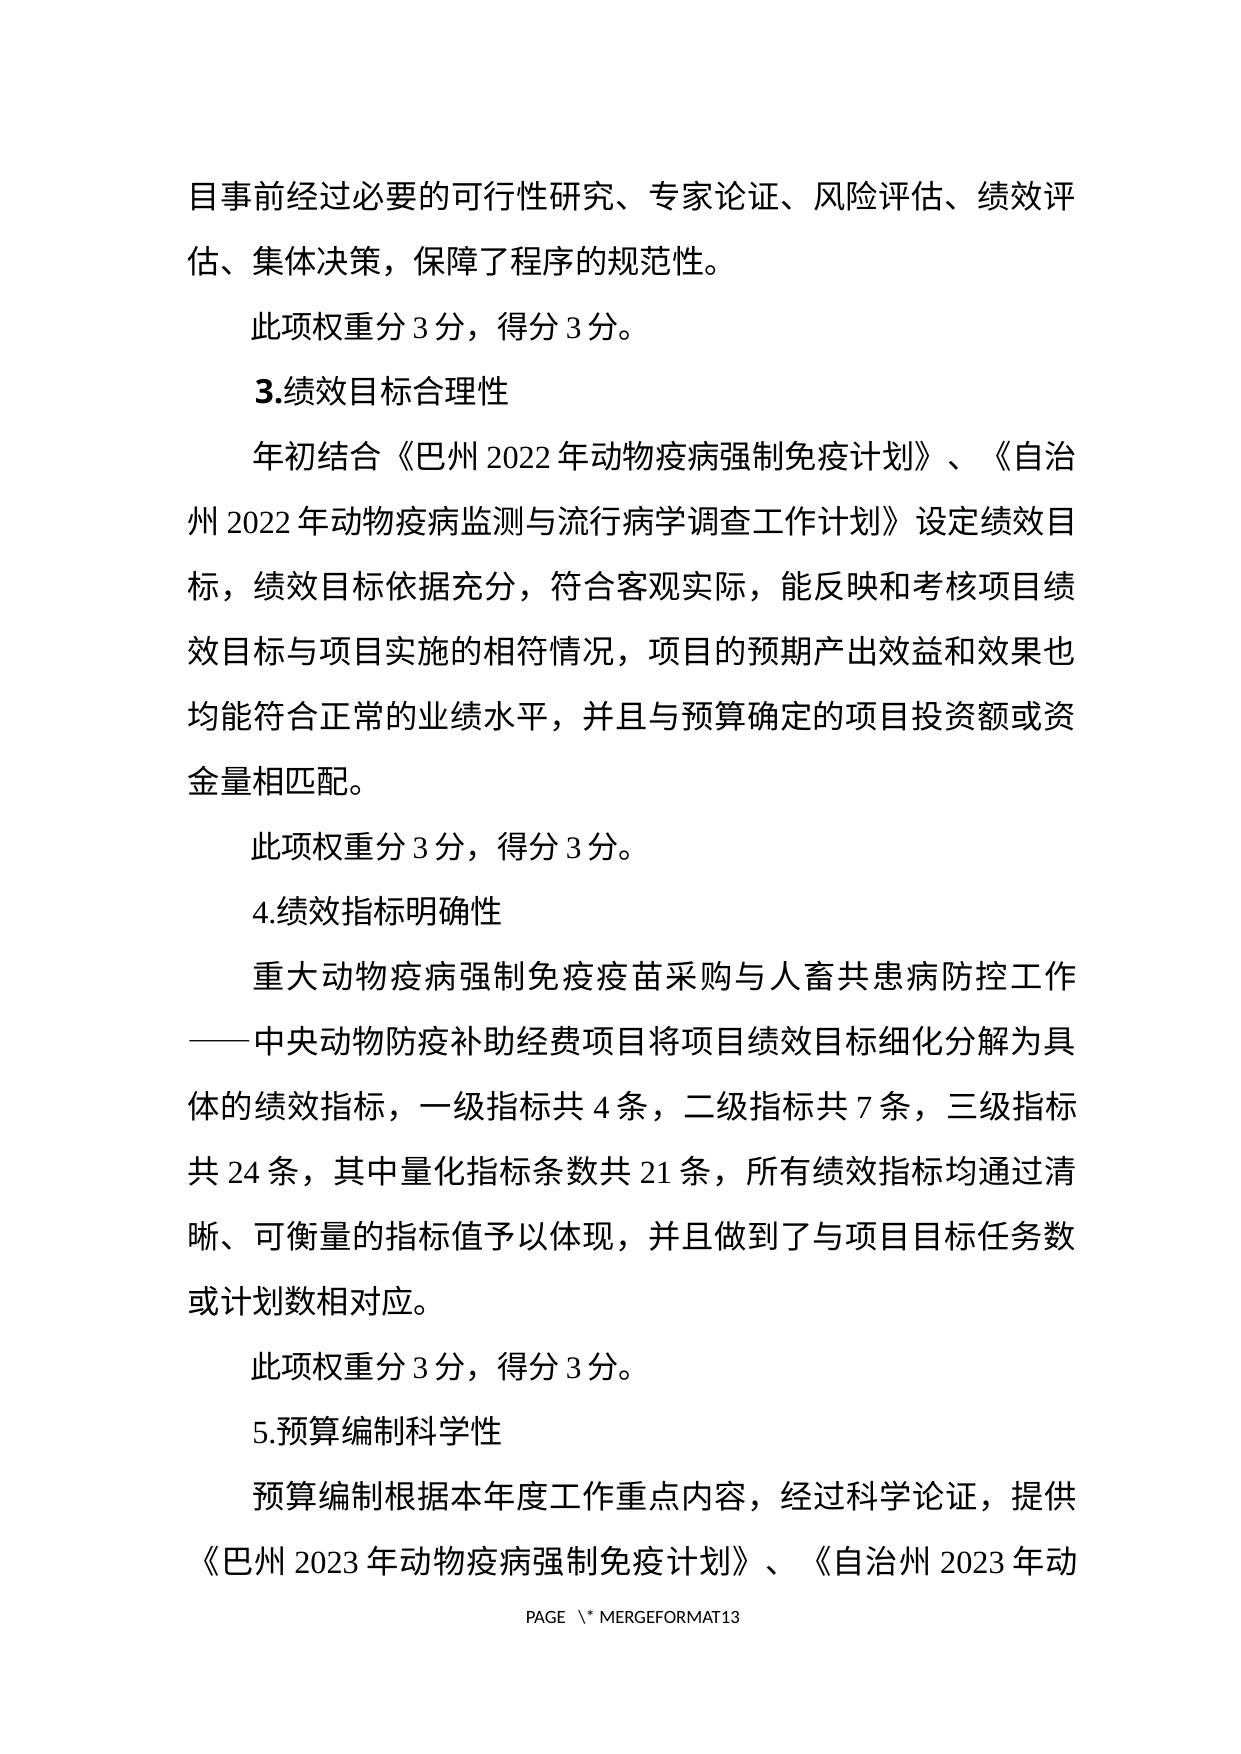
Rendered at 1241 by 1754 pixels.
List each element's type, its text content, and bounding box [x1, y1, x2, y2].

text 重大动物疫病强制免疫疫苗采购与人畜共患病防控工作——中央动物防疫补助经费项目将项目绩效目标细化分解为具体的绩效指标，一级指标共4条，二级指标共7条，三级指标共24条，其中量化指标条数共21条，所有绩效指标均通过清晰、可衡量的指标值予以体现，并且做到了与项目目标任务数或计划数相对应。 [187, 942, 1078, 1332]
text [187, 1462, 1078, 1592]
text 3.绩效目标合理性 [187, 357, 1078, 422]
text 此项权重分3分，得分3分。 [187, 1332, 1078, 1397]
text 4.绩效指标明确性 [187, 877, 1078, 942]
text 5.预算编制科学性 [187, 1397, 1078, 1462]
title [187, 162, 1078, 292]
text 此项权重分3分，得分3分。 [187, 292, 1078, 357]
text 此项权重分3分，得分3分。 [187, 812, 1078, 877]
text 年初结合《巴州2022年动物疫病强制免疫计划》、《自治州2022年动物疫病监测与流行病学调查工作计划》设定绩效目标，绩效目标依据充分，符合客观实际，能反映和考核项目绩效目标与项目实施的相符情况，项目的预期产出效益和效果也均能符合正常的业绩水平，并且与预算确定的项目投资额或资金量相匹配。 [187, 422, 1078, 812]
